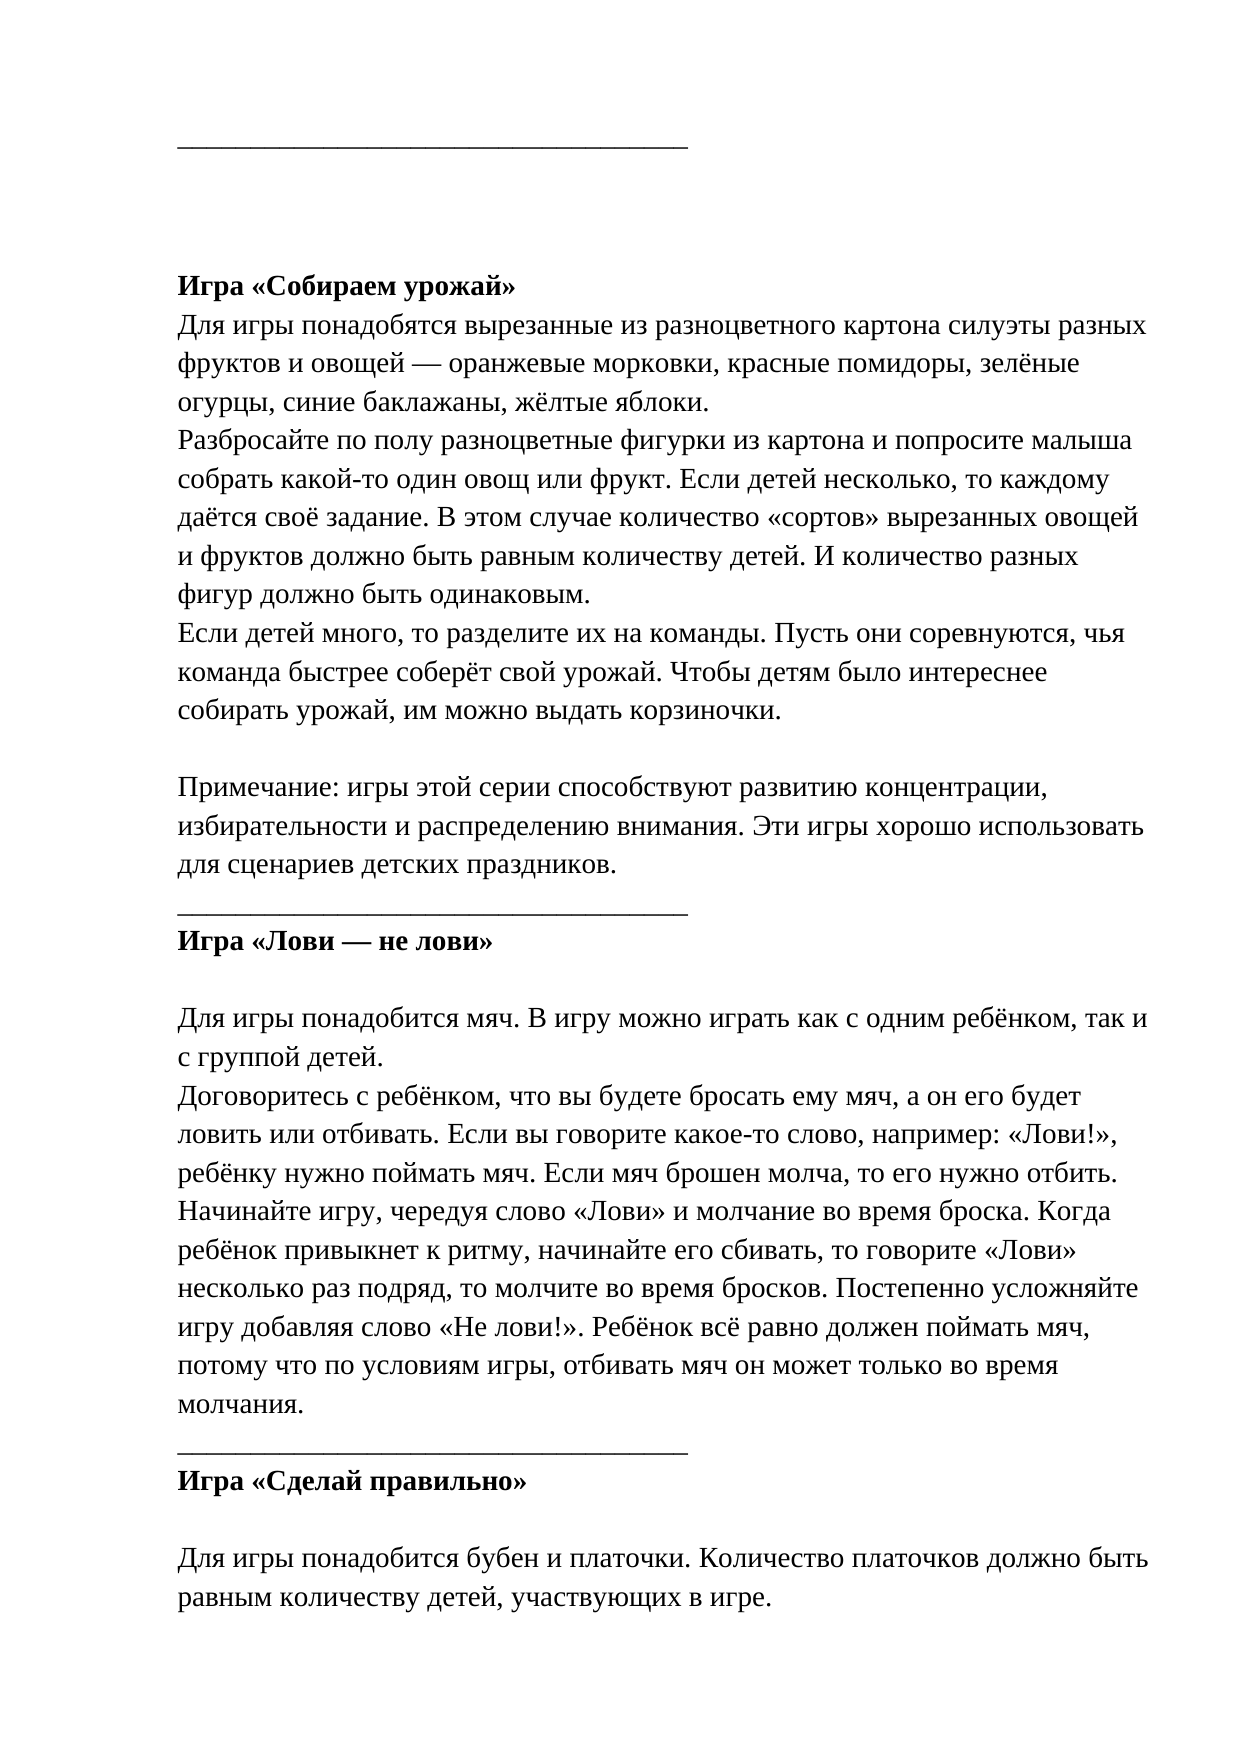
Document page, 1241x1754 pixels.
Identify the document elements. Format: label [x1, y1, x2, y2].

text [177, 268, 1152, 1612]
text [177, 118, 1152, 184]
